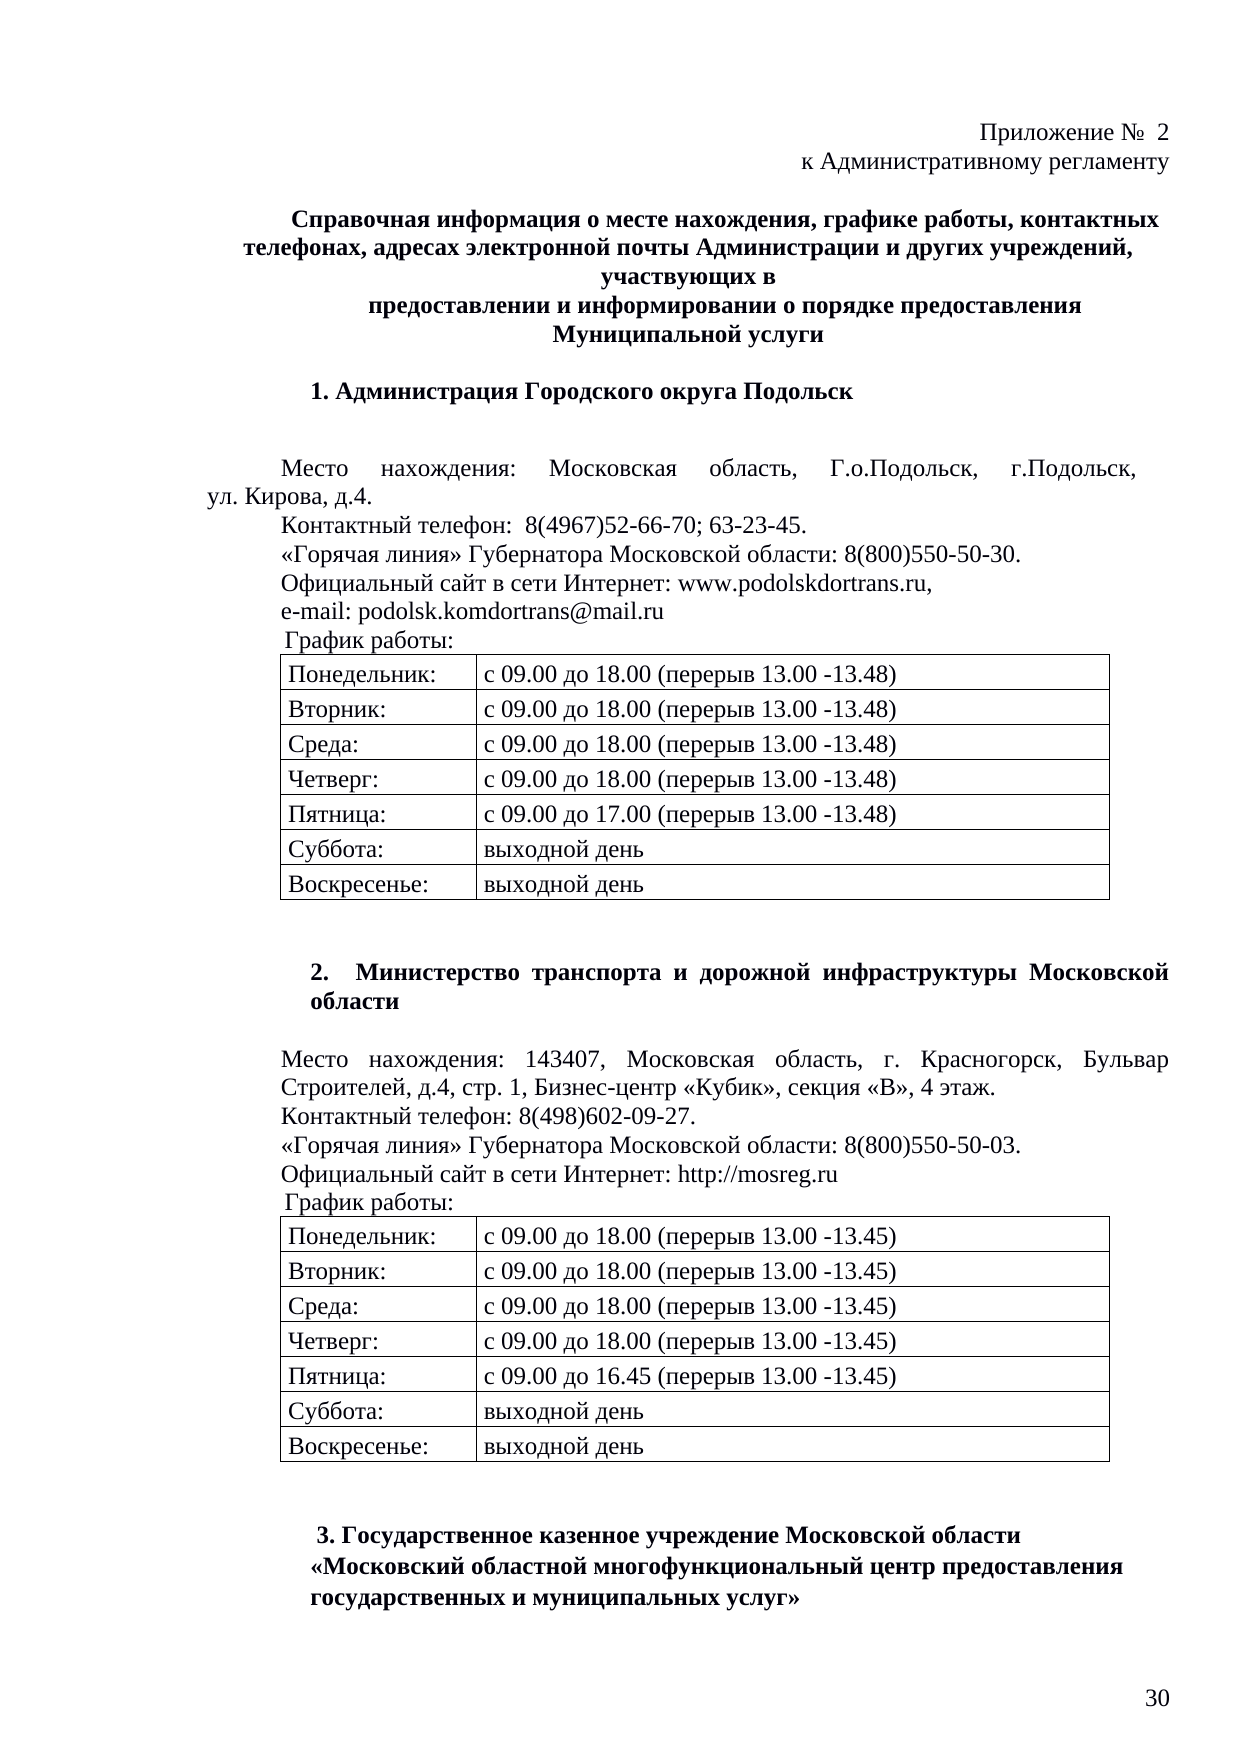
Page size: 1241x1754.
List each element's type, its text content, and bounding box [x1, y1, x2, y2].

table_cell Суббота: [281, 1392, 476, 1426]
table_cell с 09.00 до 17.00 (перерыв 13.00 -13.48) [477, 795, 1109, 829]
table_cell выходной день [477, 1392, 1109, 1426]
table_cell Пятница: [281, 795, 476, 829]
table_cell Четверг: [281, 1322, 476, 1356]
text Приложение № 2 [207, 117, 1169, 146]
table_cell Четверг: [281, 760, 476, 794]
table_cell с 09.00 до 18.00 (перерыв 13.00 -13.48) [477, 725, 1109, 759]
text «Горячая линия» Губернатора Московской области: 8(800)550-50-30. [207, 539, 1169, 568]
text Контактный телефон: 8(4967)52-66-70; 63-23-45. [207, 510, 1169, 539]
table_header Понедельник: [281, 1217, 476, 1251]
table_header Понедельник: [281, 655, 476, 689]
text Справочная информация о месте нахождения, графике работы, контактных телефонах, адресах электронной почты Администрации и других учреждений, участвующих в [207, 204, 1169, 290]
table_cell Суббота: [281, 830, 476, 864]
text Контактный телефон: 8(498)602-09-27. [207, 1101, 1169, 1130]
table_cell Вторник: [281, 1252, 476, 1286]
table_cell выходной день [477, 1427, 1109, 1461]
table_cell Среда: [281, 1287, 476, 1321]
list Министерство транспорта и дорожной инфраструктуры Московской области [310, 957, 1169, 1015]
text Место нахождения: 143407, Московская область, г. Красногорск, Бульвар Строителей, д.4, стр. 1, Бизнес-центр «Кубик», секция «В», 4 этаж. [281, 1044, 1169, 1101]
text 1. Администрация Городского округа Подольск [310, 376, 1169, 405]
table_cell Вторник: [281, 690, 476, 724]
text Официальный сайт в сети Интернет: www.podolskdortrans.ru, [207, 568, 1169, 596]
table_cell с 09.00 до 18.00 (перерыв 13.00 -13.45) [477, 1322, 1109, 1356]
text предоставлении и информировании о порядке предоставления Муниципальной услуги [207, 290, 1169, 347]
text Официальный сайт в сети Интернет: http://mosreg.ru [207, 1159, 1169, 1187]
table_cell с 09.00 до 18.00 (перерыв 13.00 -13.48) [477, 760, 1109, 794]
text Место нахождения: Московская область, Г.о.Подольск, г.Подольск, ул. Кирова, д.4. [207, 453, 1169, 510]
text 3. Государственное казенное учреждение Московской области «Московский областной многофункциональный центр предоставления государственных и муниципальных услуг» [310, 1520, 1169, 1611]
table_cell выходной день [477, 865, 1109, 899]
table_cell с 09.00 до 18.00 (перерыв 13.00 -13.45) [477, 1287, 1109, 1321]
text к Административному регламенту [207, 146, 1169, 175]
table_cell выходной день [477, 830, 1109, 864]
table_cell с 09.00 до 16.45 (перерыв 13.00 -13.45) [477, 1357, 1109, 1391]
text График работы: [209, 1187, 1169, 1216]
table_cell Среда: [281, 725, 476, 759]
table_cell Воскресенье: [281, 865, 476, 899]
text «Горячая линия» Губернатора Московской области: 8(800)550-50-03. [207, 1130, 1169, 1159]
table_cell с 09.00 до 18.00 (перерыв 13.00 -13.45) [477, 1252, 1109, 1286]
table_cell Пятница: [281, 1357, 476, 1391]
text График работы: [209, 625, 1169, 654]
table_cell Воскресенье: [281, 1427, 476, 1461]
table_cell с 09.00 до 18.00 (перерыв 13.00 -13.48) [477, 690, 1109, 724]
table_header с 09.00 до 18.00 (перерыв 13.00 -13.48) [477, 655, 1109, 689]
table_header с 09.00 до 18.00 (перерыв 13.00 -13.45) [477, 1217, 1109, 1251]
text е-mаil: podolsk.komdortrans@mail.ru [207, 596, 1169, 625]
